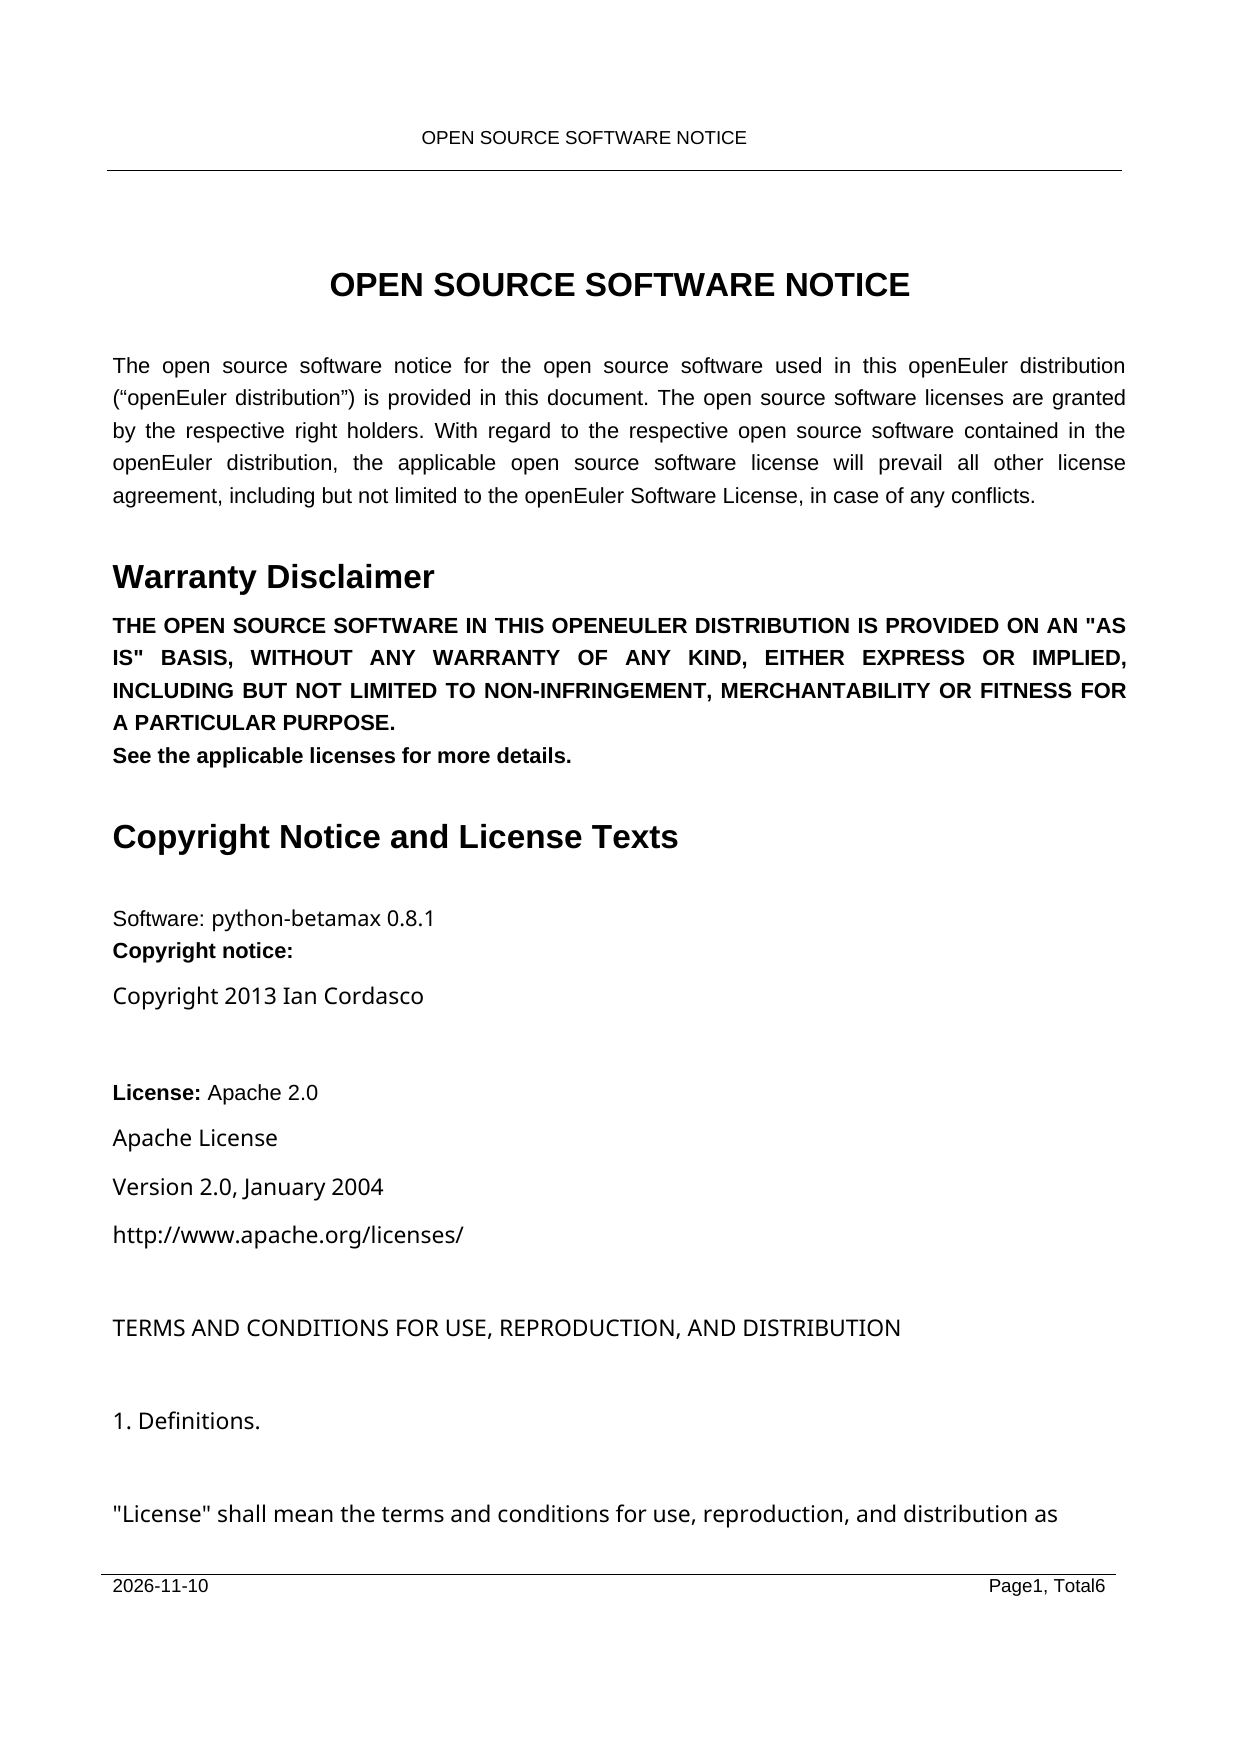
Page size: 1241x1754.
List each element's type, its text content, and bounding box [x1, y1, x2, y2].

text THE OPEN SOURCE SOFTWARE IN THIS OPENEULER DISTRIBUTION IS PROVIDED ON AN "AS IS" BASIS, WITHOUT ANY WARRANTY OF ANY KIND, EITHER EXPRESS OR IMPLIED, INCLUDING BUT NOT LIMITED TO NON-INFRINGEMENT, MERCHANTABILITY OR FITNESS FOR A PARTICULAR PURPOSE. See the applicable licenses for more details. [112, 609, 1128, 771]
text Copyright notice: [112, 934, 1128, 966]
text 1. Definitions. [112, 1404, 1128, 1437]
text Copyright 2013 Ian Cordasco [112, 979, 1128, 1060]
text TERMS AND CONDITIONS FOR USE, REPRODUCTION, AND DISTRIBUTION [112, 1311, 1128, 1344]
text The open source software notice for the open source software used in this openEuler distribution (“openEuler distribution”) is provided in this document. The open source software licenses are granted by the respective right holders. With regard to the respective open source software contained in the openEuler distribution, the applicable open source software license will prevail all other license agreement, including but not limited to the openEuler Software License, in case of any conflicts. [112, 349, 1128, 511]
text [112, 1498, 1128, 1530]
text Apache License [112, 1122, 1128, 1154]
text http://www.apache.org/licenses/ [112, 1218, 1128, 1250]
text OPEN SOURCE SOFTWARE NOTICE [112, 251, 1128, 316]
text Version 2.0, January 2004 [112, 1170, 1128, 1202]
text Warranty Disclaimer [112, 544, 1128, 609]
text Copyright Notice and License Texts [112, 804, 1128, 869]
text License: Apache 2.0 [112, 1077, 1128, 1109]
text Software: python-betamax 0.8.1 [112, 901, 1128, 934]
